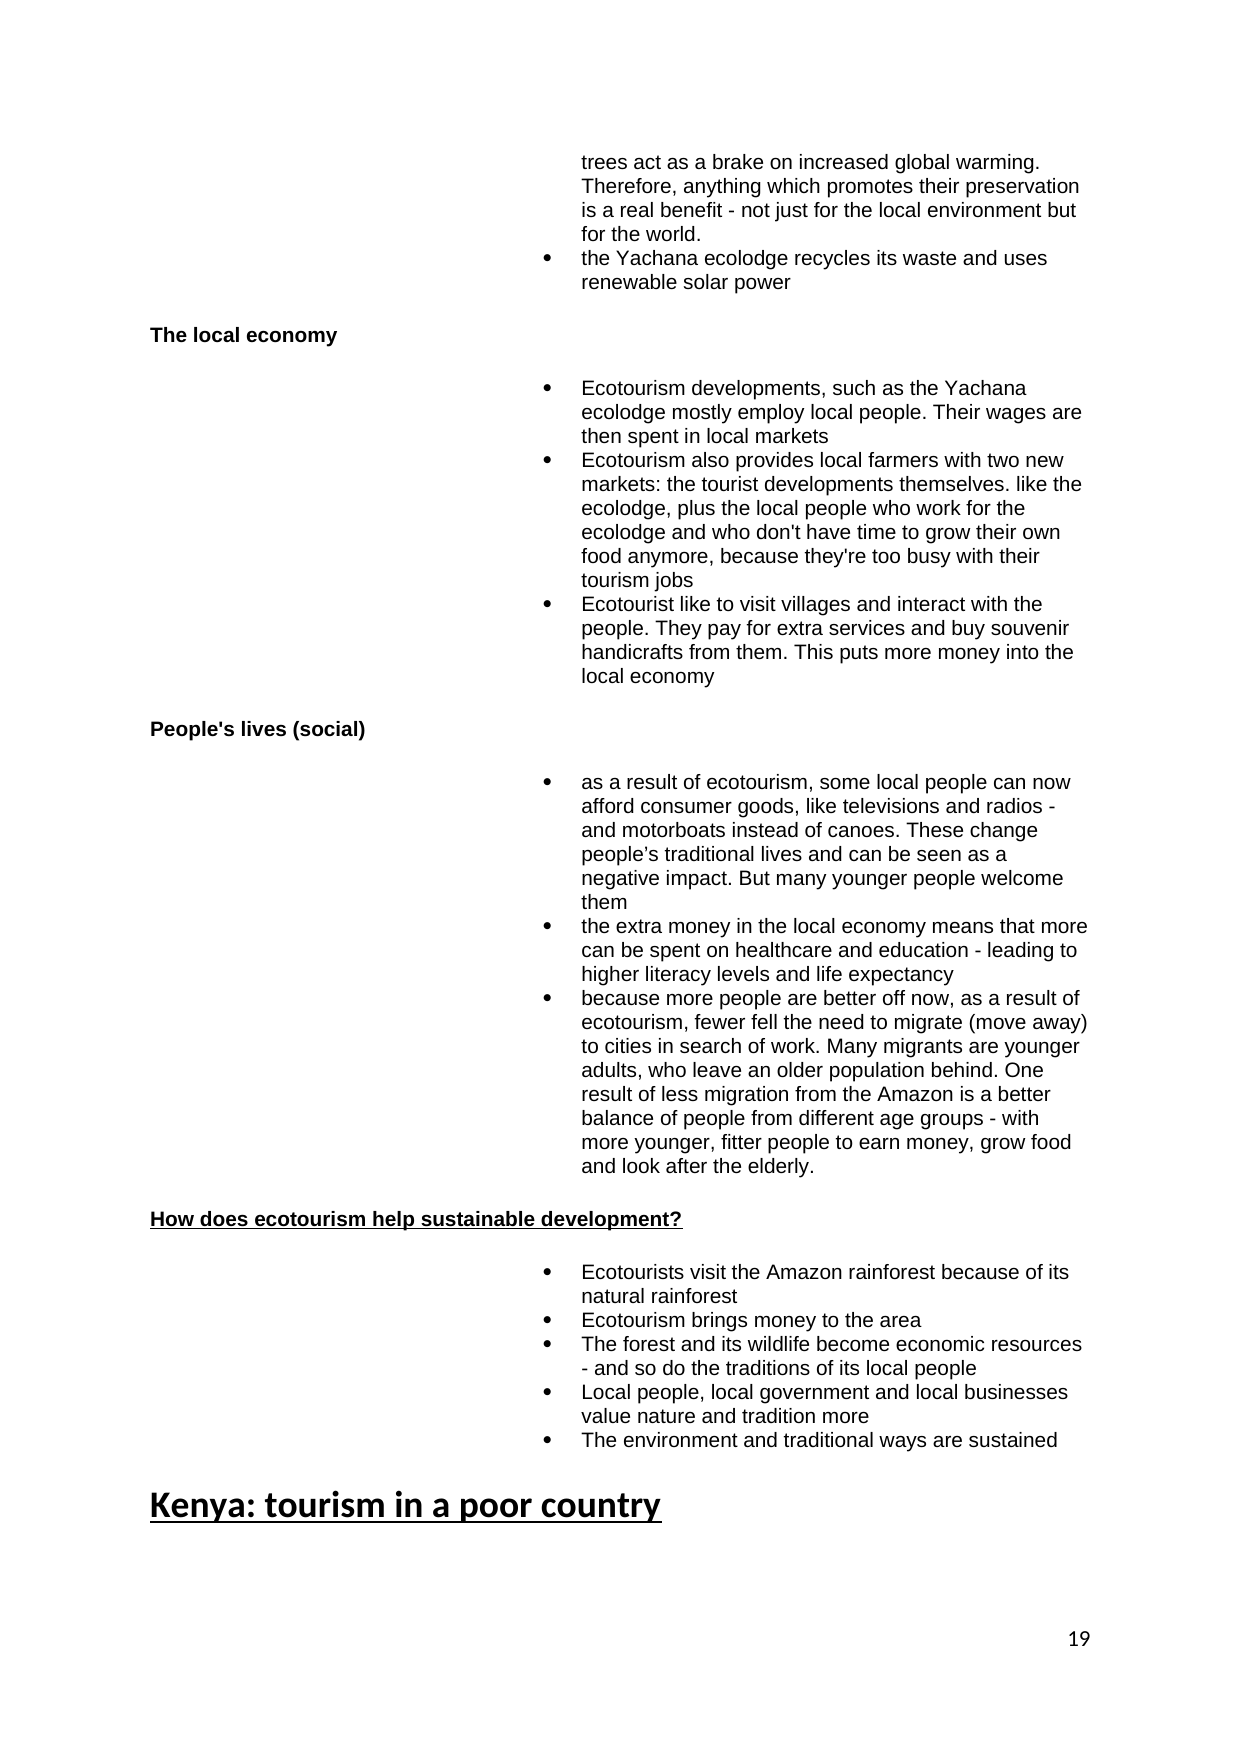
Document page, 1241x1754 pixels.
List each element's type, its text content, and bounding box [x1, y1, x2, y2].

list The forest and its wildlife become economic resources - and so do the traditions of its local people [544, 1332, 1090, 1380]
list Ecotourist like to visit villages and interact with the people. They pay for extra services and buy souvenir handicrafts from them. This puts more money into the local economy [544, 592, 1090, 688]
list Ecotourism also provides local farmers with two new markets: the tourist developments themselves. like the ecolodge, plus the local people who work for the ecolodge and who don't have time to grow their own food anymore, because they're too busy with their tourism jobs [544, 448, 1090, 592]
list Ecotourism brings money to the area [544, 1308, 1090, 1332]
text Kenya: tourism in a poor country [150, 1481, 1090, 1527]
list the extra money in the local economy means that more can be spent on healthcare and education - leading to higher literacy levels and life expectancy [544, 914, 1090, 986]
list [544, 150, 1090, 246]
list Ecotourists visit the Amazon rainforest because of its natural rainforest [544, 1260, 1090, 1308]
list The environment and traditional ways are sustained [544, 1428, 1090, 1452]
list Local people, local government and local businesses value nature and tradition more [544, 1380, 1090, 1428]
text The local economy [150, 323, 1090, 347]
list the Yachana ecolodge recycles its waste and uses renewable solar power [544, 246, 1090, 294]
text How does ecotourism help sustainable development? [150, 1207, 1090, 1231]
text People's lives (social) [150, 717, 1090, 741]
list as a result of ecotourism, some local people can now afford consumer goods, like televisions and radios - and motorboats instead of canoes. These change people’s traditional lives and can be seen as a negative impact. But many younger people welcome them [544, 770, 1090, 914]
list Ecotourism developments, such as the Yachana ecolodge mostly employ local people. Their wages are then spent in local markets [544, 376, 1090, 448]
list because more people are better off now, as a result of ecotourism, fewer fell the need to migrate (move away) to cities in search of work. Many migrants are younger adults, who leave an older population behind. One result of less migration from the Amazon is a better balance of people from different age groups - with more younger, fitter people to earn money, grow food and look after the elderly. [544, 986, 1090, 1178]
